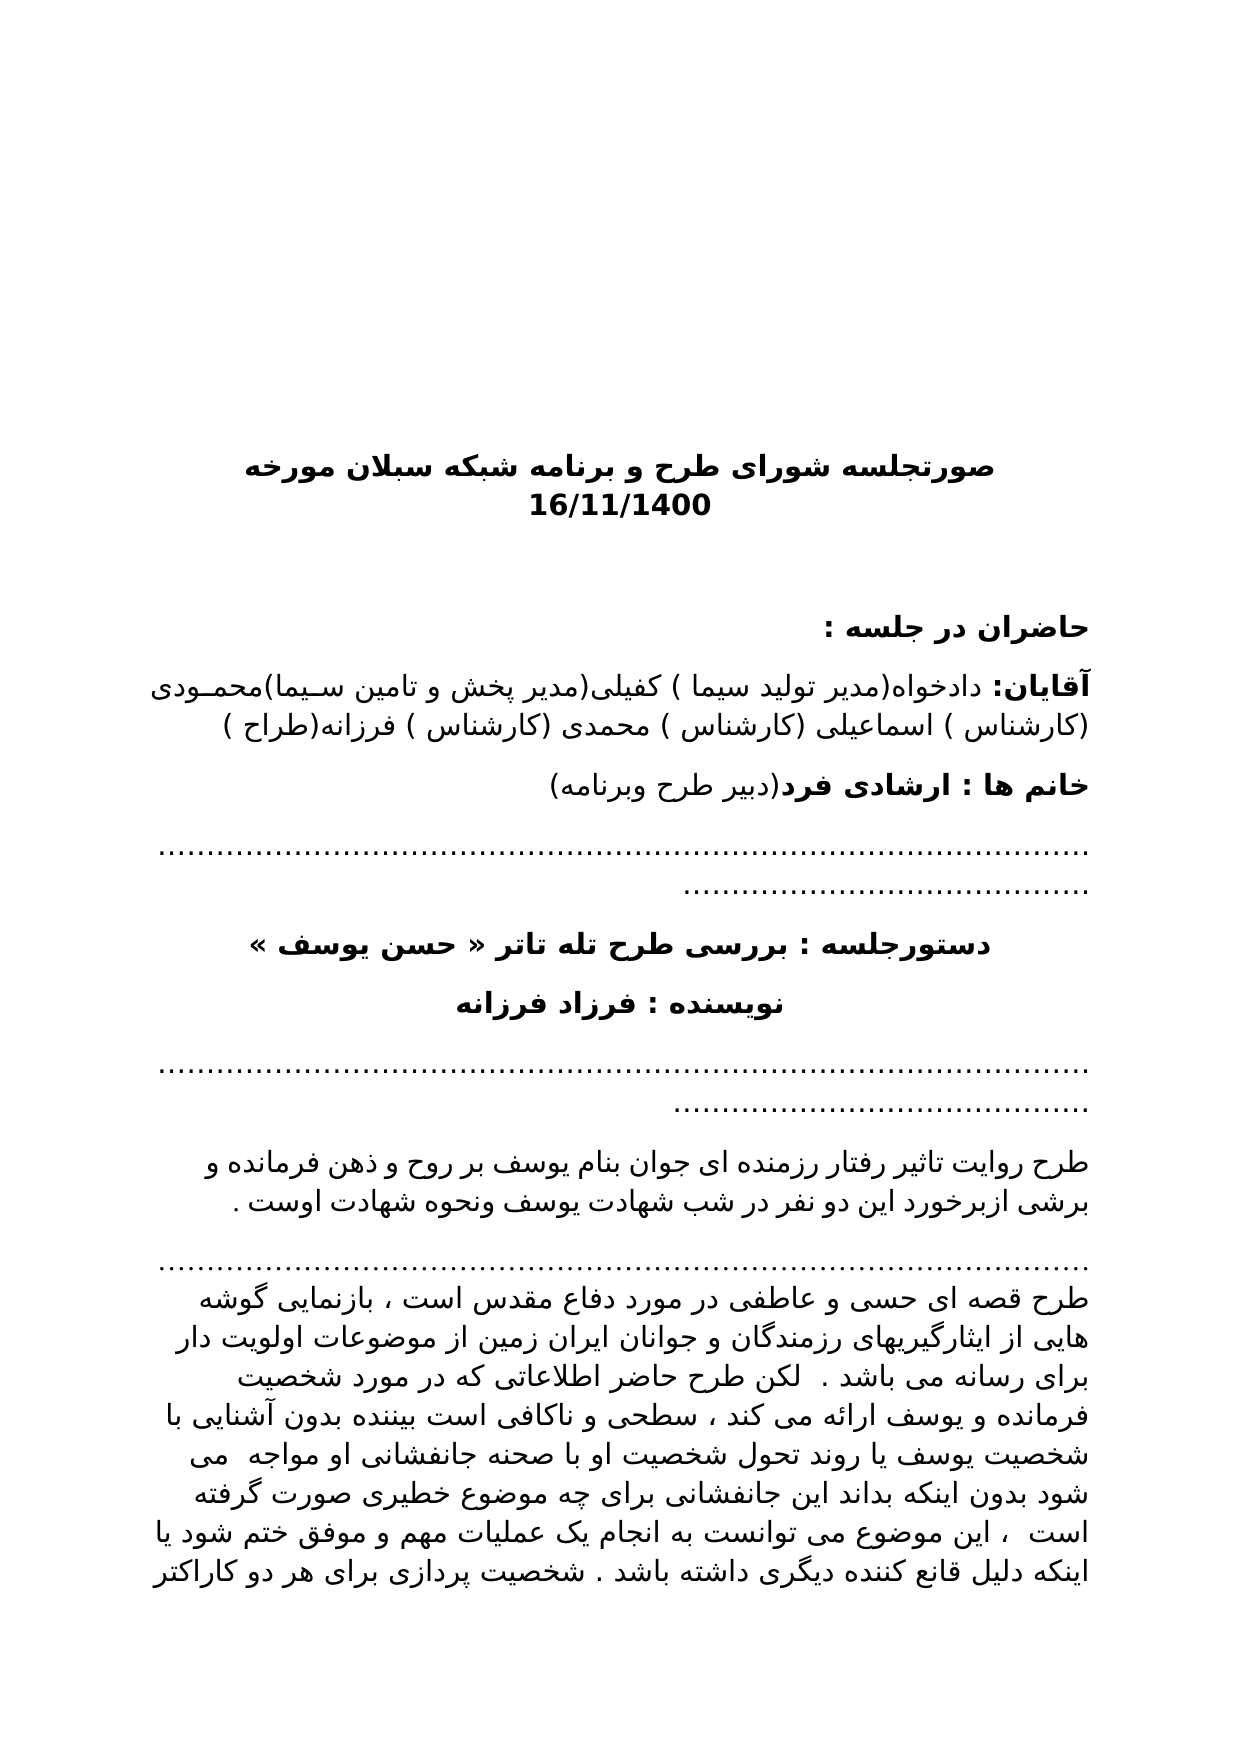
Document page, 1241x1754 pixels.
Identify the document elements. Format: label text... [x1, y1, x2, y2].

text …………………………………………………………………………………………………………………………. [150, 1047, 1090, 1119]
text نویسنده : فرزاد فرزانه [150, 987, 1090, 1021]
text ………………………………………………………………………………………………………………………… [150, 828, 1090, 901]
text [150, 1243, 1090, 1588]
text آقایان: دادخواه(مدیر تولید سیما ) کفیلی(مدیر پخش و تامین سیما)محمودی (کارشناس ) اسماعیلی (کارشناس ) محمدی (کارشناس ) فرزانه(طراح ) [150, 670, 1090, 743]
text صورتجلسه شورای طرح و برنامه شبکه سبلان مورخه 16/11/1400 [150, 449, 1090, 522]
text خانم ها : ارشادی فرد(دبیر طرح وبرنامه) [150, 768, 1090, 802]
text حاضران در جلسه : [150, 610, 1090, 644]
text دستورجلسه : بررسی طرح تله تاتر « حسن یوسف » [150, 927, 1090, 961]
text طرح روایت تاثیر رفتار رزمنده ای جوان بنام یوسف بر روح و ذهن فرمانده و برشی ازبرخورد این دو نفر در شب شهادت یوسف ونحوه شهادت اوست . [150, 1145, 1090, 1217]
